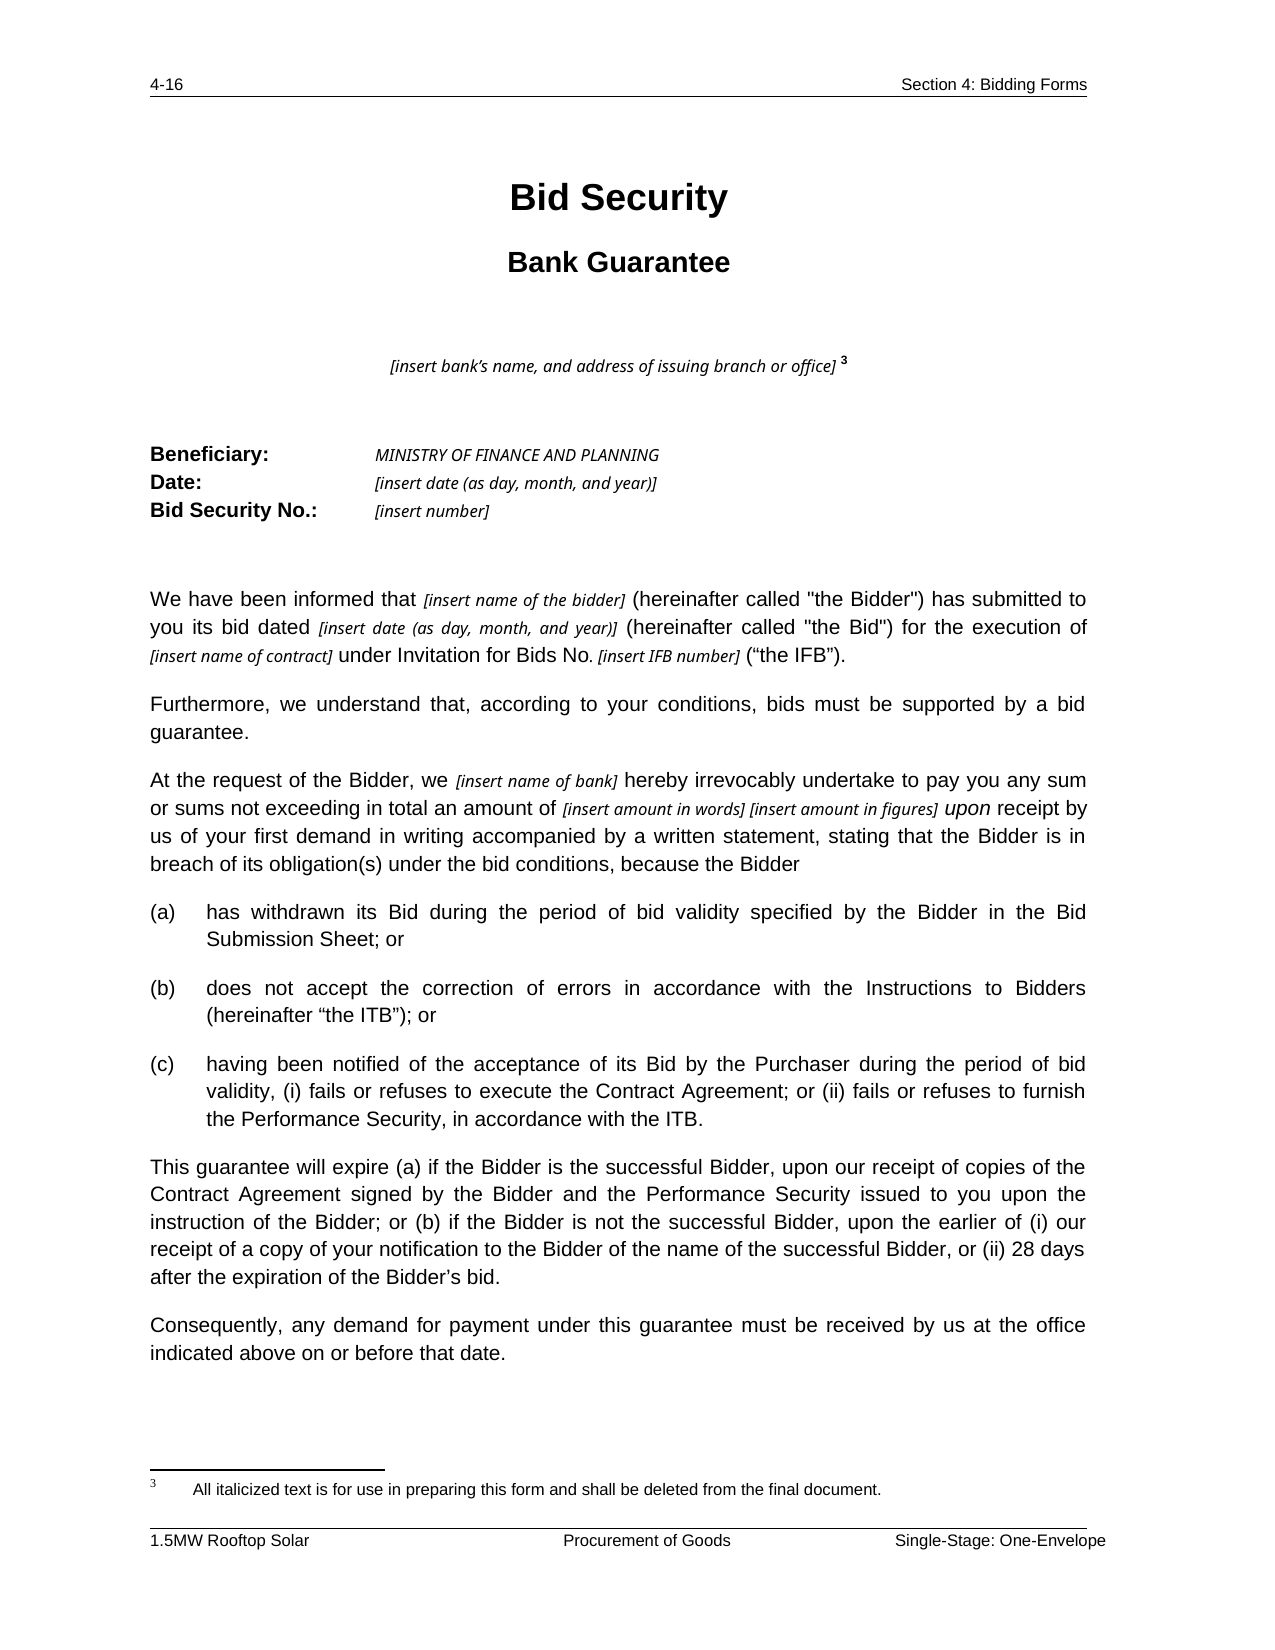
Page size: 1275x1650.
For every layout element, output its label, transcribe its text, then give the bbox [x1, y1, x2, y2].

text (b) does not accept the correction of errors in accordance with the Instructions to Bidders (hereinafter “the ITB”); or [150, 976, 1087, 1027]
text This guarantee will expire (a) if the Bidder is the successful Bidder, upon our receipt of copies of the Contract Agreement signed by the Bidder and the Performance Security issued to you upon the instruction of the Bidder; or (b) if the Bidder is not the successful Bidder, upon the earlier of (i) our receipt of a copy of your notification to the Bidder of the name of the successful Bidder, or (ii) 28 days after the expiration of the Bidder’s bid. [150, 1155, 1087, 1289]
text Bank Guarantee [150, 245, 1087, 279]
text We have been informed that [insert name of the bidder] (hereinafter called "the Bidder") has submitted to you its bid dated [insert date (as day, month, and year)] (hereinafter called "the Bid") for the execution of [insert name of contract] under Invitation for Bids No. [insert IFB number] (“the IFB”). [150, 587, 1087, 668]
text Bid Security No.: [insert number] [150, 498, 1087, 523]
text Date: [insert date (as day, month, and year)] [150, 470, 1087, 494]
text [insert bank’s name, and address of issuing branch or office] [150, 353, 1087, 377]
text At the request of the Bidder, we [insert name of bank] hereby irrevocably undertake to pay you any sum or sums not exceeding in total an amount of [insert amount in words] [insert amount in figures] upon receipt by us of your first demand in writing accompanied by a written statement, stating that the Bidder is in breach of its obligation(s) under the bid conditions, because the Bidder [150, 768, 1087, 875]
text Bid Security [150, 175, 1087, 218]
text Consequently, any demand for payment under this guarantee must be received by us at the office indicated above on or before that date. [150, 1313, 1087, 1364]
text Furthermore, we understand that, according to your conditions, bids must be supported by a bid guarantee. [150, 692, 1087, 743]
text Beneficiary: MINISTRY OF FINANCE AND PLANNING [150, 442, 1087, 466]
text (c) having been notified of the acceptance of its Bid by the Purchaser during the period of bid validity, (i) fails or refuses to execute the Contract Agreement; or (ii) fails or refuses to furnish the Performance Security, in accordance with the ITB. [150, 1051, 1087, 1130]
text (a) has withdrawn its Bid during the period of bid validity specified by the Bidder in the Bid Submission Sheet; or [150, 900, 1087, 951]
